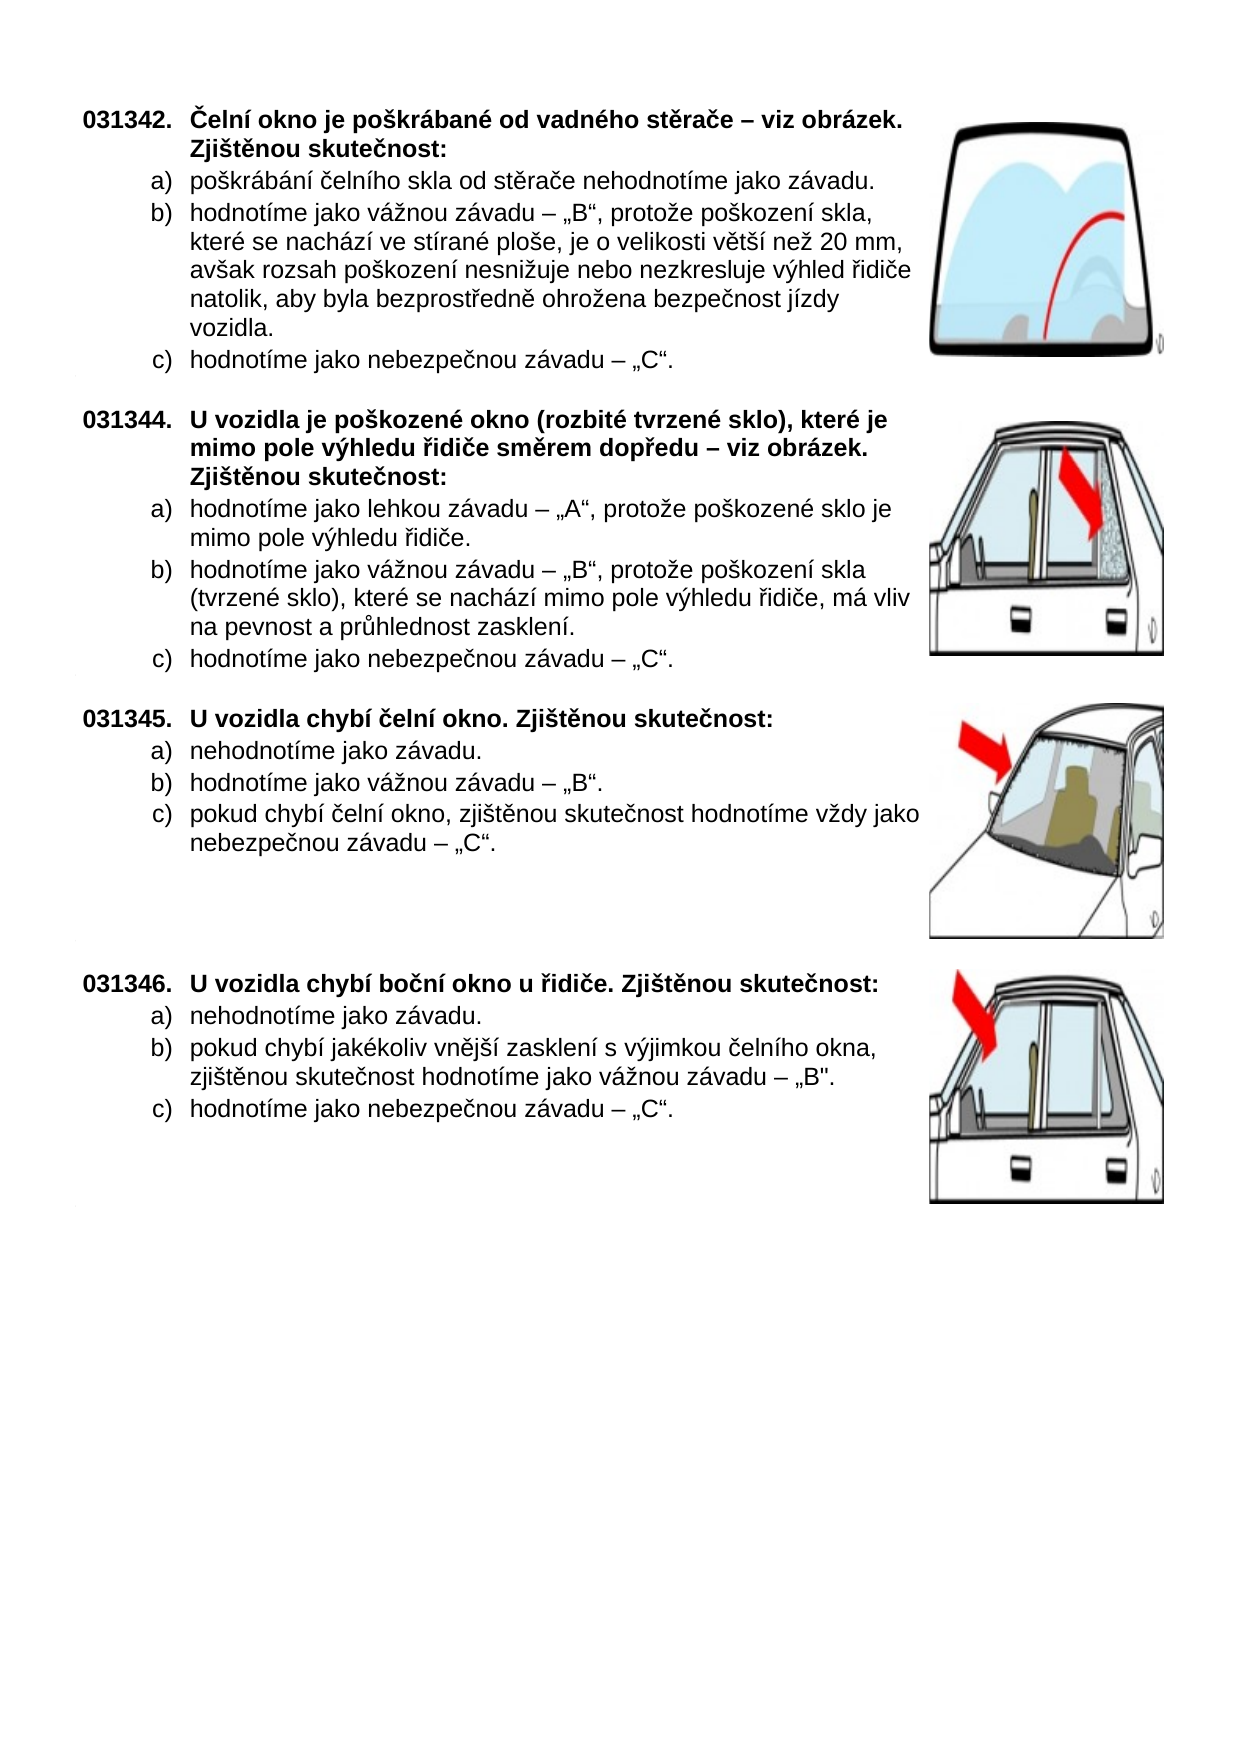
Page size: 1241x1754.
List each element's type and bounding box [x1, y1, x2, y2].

picture [929, 421, 1164, 656]
picture [929, 703, 1164, 939]
picture [929, 122, 1164, 357]
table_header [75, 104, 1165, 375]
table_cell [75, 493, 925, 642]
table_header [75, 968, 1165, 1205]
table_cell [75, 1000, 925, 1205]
picture [929, 969, 1164, 1204]
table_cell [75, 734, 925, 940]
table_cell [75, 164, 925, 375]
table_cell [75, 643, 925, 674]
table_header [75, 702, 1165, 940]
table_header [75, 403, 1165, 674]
